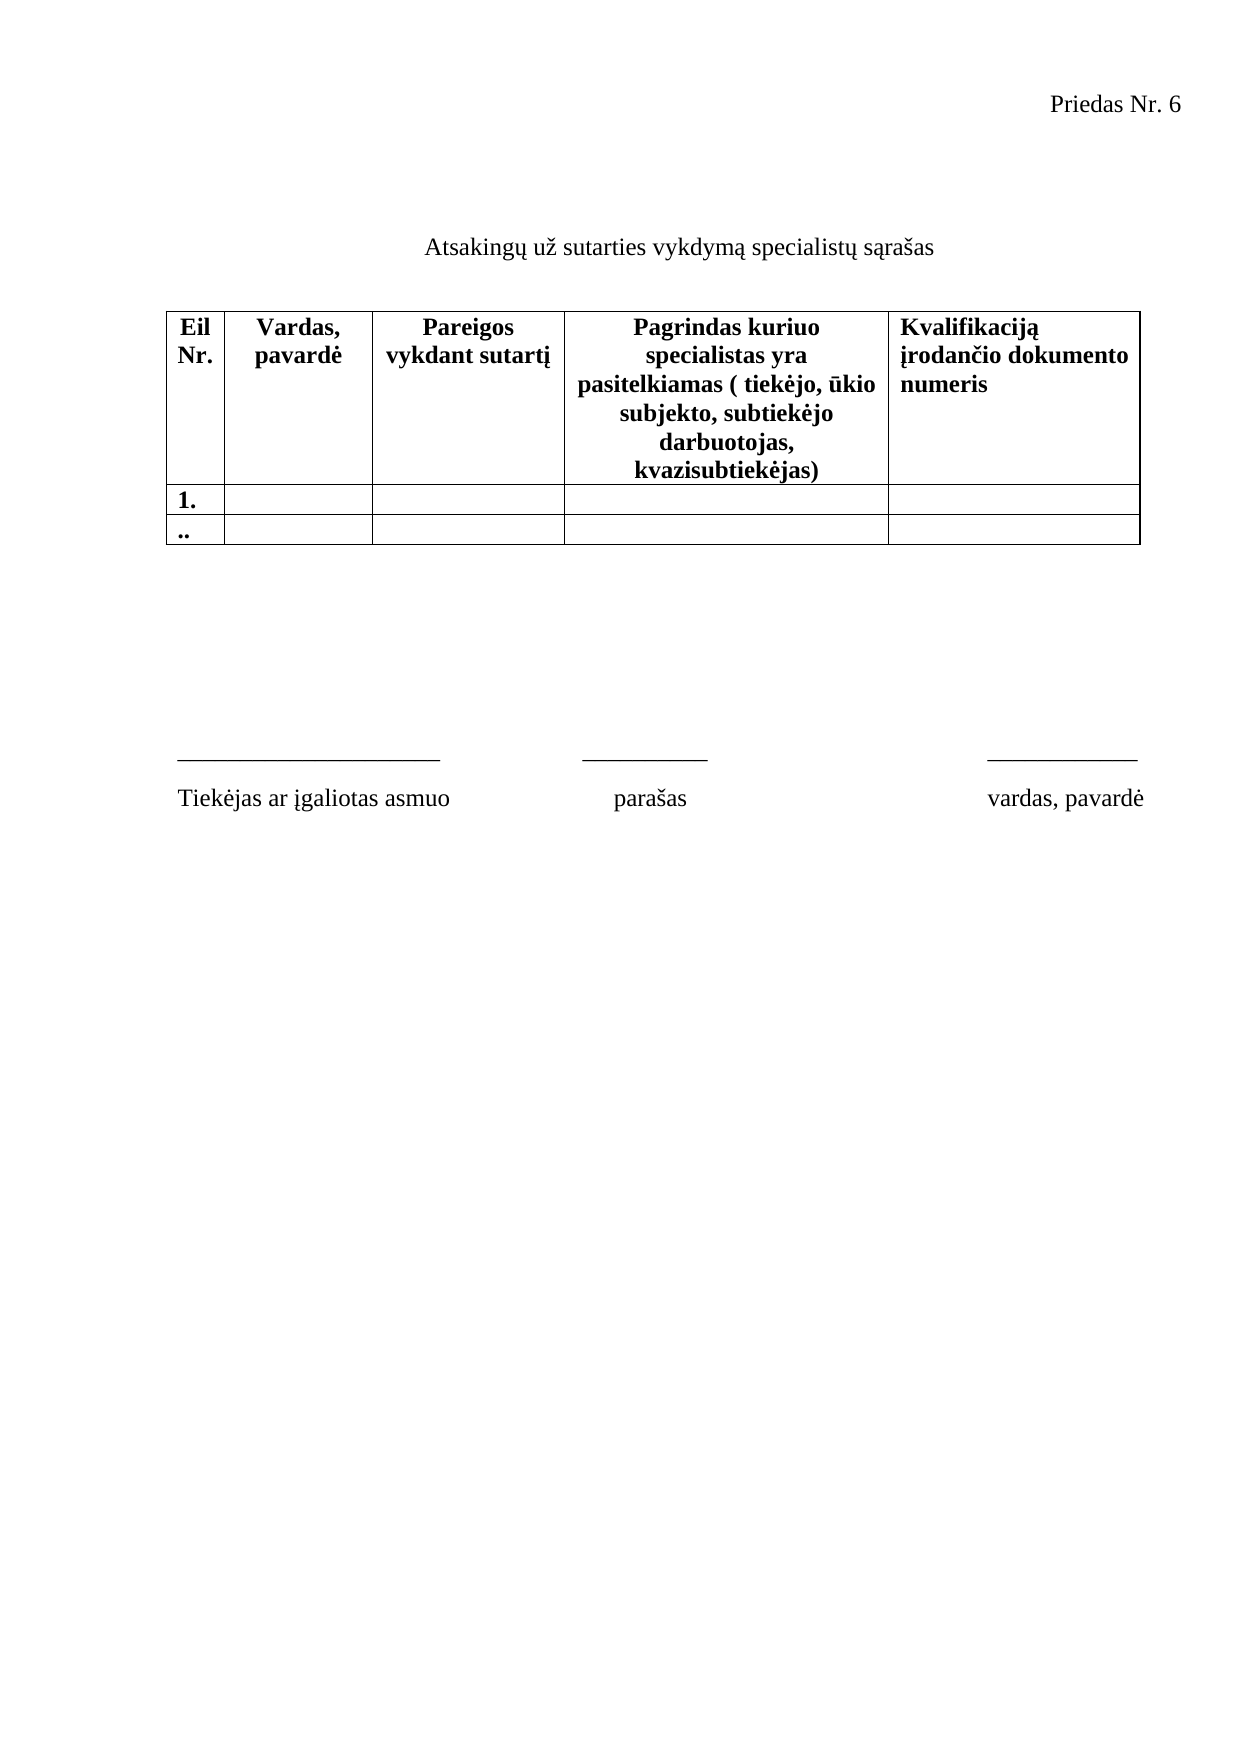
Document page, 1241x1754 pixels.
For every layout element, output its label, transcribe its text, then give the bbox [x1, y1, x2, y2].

table_cell [565, 515, 888, 544]
table_cell [889, 515, 1139, 544]
text Tiekėjas ar įgaliotas asmuo parašas vardas, pavardė [177, 783, 1181, 812]
table_header Vardas, pavardė [225, 312, 372, 484]
table_header Kvalifikaciją įrodančio dokumento numeris [889, 312, 1139, 484]
table_cell [373, 485, 564, 514]
table_cell [225, 515, 372, 544]
table_cell [373, 515, 564, 544]
text Priedas Nr. 6 [177, 89, 1181, 117]
table_header Pagrindas kuriuo specialistas yra pasitelkiamas ( tiekėjo, ūkio subjekto, subtiekėjo darbuotojas, kvazisubtiekėjas) [565, 312, 888, 484]
table_cell .. [167, 515, 224, 544]
table_cell [225, 485, 372, 514]
table_cell [565, 485, 888, 514]
table_header Pareigos vykdant sutartį [373, 312, 564, 484]
table_cell [889, 485, 1139, 514]
table_header Eil Nr. [167, 312, 224, 484]
text Atsakingų už sutarties vykdymą specialistų sąrašas [177, 232, 1181, 261]
table_cell 1. [167, 485, 224, 514]
text _____________________ __________ ____________ [177, 736, 1181, 764]
